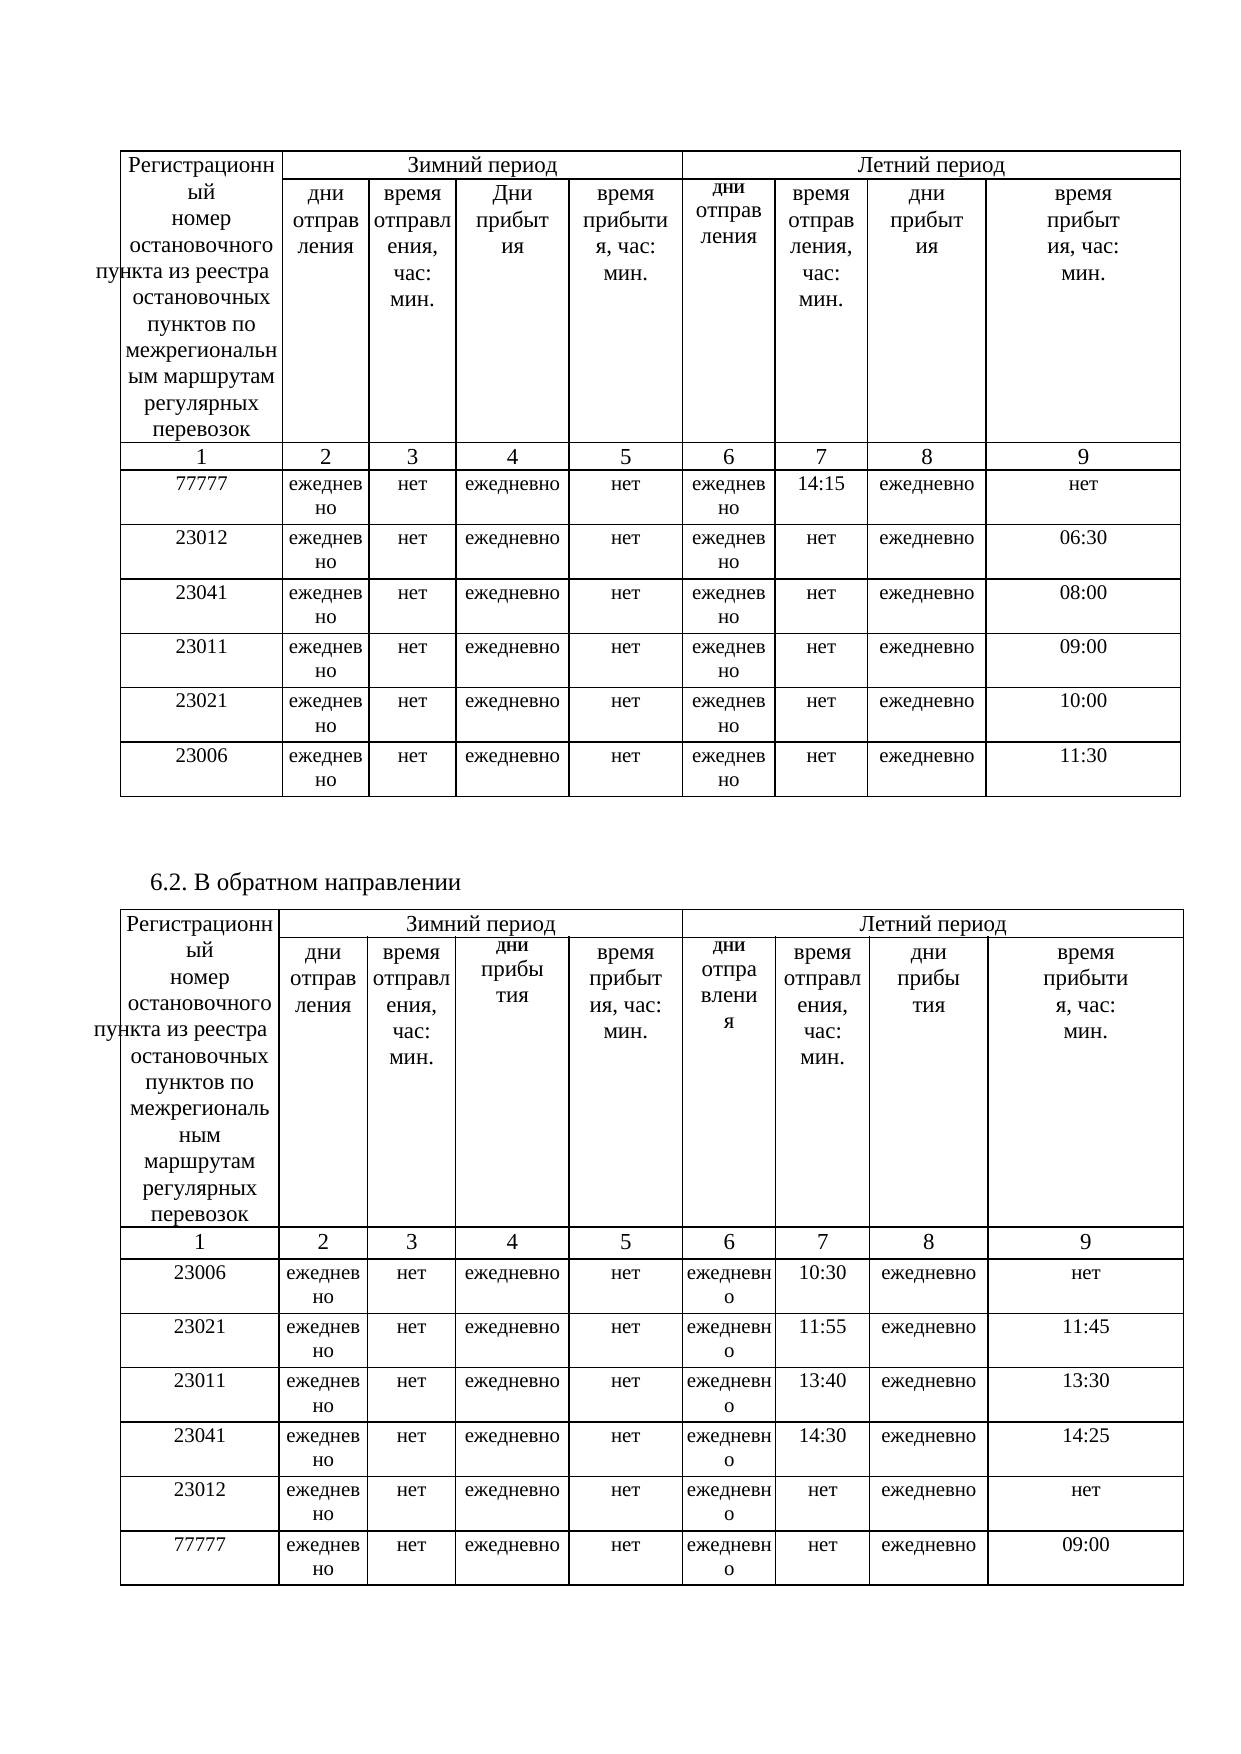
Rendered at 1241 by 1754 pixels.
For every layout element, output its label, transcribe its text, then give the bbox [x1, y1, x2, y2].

table_cell ежедневно [456, 1260, 568, 1312]
table_cell 8 [870, 1228, 987, 1258]
table_cell нет [368, 1368, 455, 1421]
table_cell 5 [570, 1228, 682, 1258]
table_header Зимний период [283, 152, 682, 178]
table_cell ежедневно [683, 580, 774, 632]
table_cell 7 [776, 1228, 869, 1258]
table_cell ежедневно [683, 1532, 775, 1584]
table_cell нет [776, 1532, 869, 1584]
table_cell 23011 [121, 1368, 278, 1421]
table_cell ежедневно [280, 1314, 367, 1367]
table_cell нет [368, 1532, 455, 1584]
table_cell нет [370, 688, 455, 741]
table_cell нет [570, 471, 682, 524]
table_cell нет [989, 1477, 1183, 1530]
table_cell 10:00 [987, 688, 1180, 741]
table_cell 5 [570, 443, 682, 469]
table_cell ежедневно [457, 525, 568, 578]
table_cell ежедневно [457, 743, 568, 796]
table_cell нет [987, 471, 1180, 524]
table_cell ежедневно [683, 525, 774, 578]
table_cell 23011 [121, 634, 282, 687]
table_cell 23021 [121, 1314, 278, 1367]
table_cell 4 [457, 443, 568, 469]
table_cell 11:45 [989, 1314, 1183, 1367]
table_cell нет [776, 634, 867, 687]
table_cell 23006 [121, 743, 282, 796]
table_cell ежедневно [683, 1260, 775, 1312]
table_cell ежедневно [868, 471, 985, 524]
table_cell нет [370, 471, 455, 524]
table_cell 2 [280, 1228, 367, 1258]
table_cell ежедневно [456, 1532, 568, 1584]
text 6.2. В обратном направлении [150, 867, 1090, 896]
table_cell дни прибыт ия [868, 180, 985, 441]
table_header Летний период [683, 910, 1183, 936]
table_cell 9 [989, 1228, 1183, 1258]
table_cell ежедневно [280, 1260, 367, 1312]
table_cell 6 [683, 1228, 775, 1258]
table_cell нет [370, 743, 455, 796]
table_cell 11:30 [987, 743, 1180, 796]
table_cell ежедневно [868, 743, 985, 796]
table_cell нет [370, 634, 455, 687]
table_cell нет [776, 525, 867, 578]
table_cell время отправл ения, час: мин. [370, 180, 455, 441]
table_cell ДНИ отпра влени я [683, 938, 775, 1226]
table_cell время прибыти я, час: мин. [570, 180, 682, 441]
table_cell дни отправ ления [280, 938, 367, 1226]
table_cell нет [570, 580, 682, 632]
table_cell ежедневно [868, 688, 985, 741]
table_cell нет [570, 688, 682, 741]
table_cell 23041 [121, 580, 282, 632]
table_cell Дни прибыт ия [457, 180, 568, 441]
table_cell 2 [283, 443, 368, 469]
table_cell 09:00 [989, 1532, 1183, 1584]
table_cell нет [570, 1368, 682, 1421]
table_cell 4 [456, 1228, 568, 1258]
table_cell ежедневно [683, 1477, 775, 1530]
table_cell 1 [121, 1228, 278, 1258]
table_cell 23006 [121, 1260, 278, 1312]
table_cell время отправ ления, час: мин. [776, 180, 867, 441]
table_cell 08:00 [987, 580, 1180, 632]
table_cell ежедневно [280, 1532, 367, 1584]
table_cell ежедневно [870, 1314, 987, 1367]
table_cell нет [570, 1260, 682, 1312]
table_cell ежедневно [868, 525, 985, 578]
table_cell 06:30 [987, 525, 1180, 578]
table_cell 23041 [121, 1423, 278, 1476]
table_cell 1 [121, 443, 282, 469]
table_cell 11:55 [776, 1314, 869, 1367]
table_cell 7 [776, 443, 867, 469]
table_cell 3 [370, 443, 455, 469]
table_cell ежедневно [456, 1423, 568, 1476]
table_cell ежедневно [457, 580, 568, 632]
table_cell ежедневно [870, 1260, 987, 1312]
table_cell ежедневно [457, 634, 568, 687]
table_cell ежедневно [683, 1314, 775, 1367]
table_cell нет [368, 1314, 455, 1367]
table_cell ежедневно [683, 634, 774, 687]
table_cell нет [776, 580, 867, 632]
table_cell ежедневно [456, 1477, 568, 1530]
table_cell ДНИ прибы тия [456, 938, 568, 1226]
table_cell время прибыти я, час: мин. [989, 938, 1183, 1226]
table_cell ежедневно [457, 471, 568, 524]
table_cell ежедневно [683, 688, 774, 741]
table_cell 6 [683, 443, 774, 469]
table_cell время отправл ения, час: мин. [368, 938, 455, 1226]
table_cell 3 [368, 1228, 455, 1258]
table_cell нет [570, 743, 682, 796]
table_cell дни отправ ления [283, 180, 368, 441]
table_header Летний период [683, 152, 1180, 178]
table_cell нет [989, 1260, 1183, 1312]
table_cell нет [570, 1314, 682, 1367]
table_cell нет [570, 525, 682, 578]
table_cell ежедневно [868, 634, 985, 687]
table_cell 77777 [121, 1532, 278, 1584]
table_cell 8 [868, 443, 985, 469]
table_cell ежедневно [868, 580, 985, 632]
table_cell 14:25 [989, 1423, 1183, 1476]
table_cell 14:30 [776, 1423, 869, 1476]
table_cell 13:40 [776, 1368, 869, 1421]
table_cell нет [368, 1260, 455, 1312]
table_cell 9 [987, 443, 1180, 469]
table_cell ежедневно [683, 743, 774, 796]
table_cell нет [370, 580, 455, 632]
table_cell ежедневно [457, 688, 568, 741]
table_cell ежедневно [280, 1368, 367, 1421]
table_cell ежедневно [456, 1314, 568, 1367]
table_cell нет [570, 1477, 682, 1530]
table_cell ежедневно [870, 1477, 987, 1530]
table_cell нет [570, 1423, 682, 1476]
table_header Регистрационный номер остановочного пункта из реестра остановочных пунктов по межрегиональным маршрутам регулярных перевозок [121, 152, 282, 441]
table_cell дни прибы тия [870, 938, 987, 1226]
table_cell нет [570, 634, 682, 687]
table_cell 23012 [121, 525, 282, 578]
table_cell нет [370, 525, 455, 578]
table_cell 14:15 [776, 471, 867, 524]
table_cell ежедневно [870, 1532, 987, 1584]
table_cell ежедневно [280, 1477, 367, 1530]
table_cell нет [368, 1423, 455, 1476]
table_cell ежедневно [456, 1368, 568, 1421]
table_cell 13:30 [989, 1368, 1183, 1421]
table_cell 23012 [121, 1477, 278, 1530]
table_cell ежедневно [870, 1423, 987, 1476]
table_cell ежедневно [280, 1423, 367, 1476]
table_cell ДНИ отправ ления [683, 180, 774, 441]
table_cell нет [776, 743, 867, 796]
table_cell ежедневно [683, 1368, 775, 1421]
table_cell ежедневно [683, 471, 774, 524]
table_cell время отправл ения, час: мин. [776, 938, 869, 1226]
table_cell 09:00 [987, 634, 1180, 687]
table_cell ежедневно [283, 525, 368, 578]
table_cell 23021 [121, 688, 282, 741]
table_cell нет [368, 1477, 455, 1530]
table_cell время прибыт ия, час: мин. [570, 938, 682, 1226]
table_cell нет [776, 688, 867, 741]
table_cell 77777 [121, 471, 282, 524]
table_cell время прибыт ия, час: мин. [987, 180, 1180, 441]
table_cell ежедневно [283, 634, 368, 687]
table_cell ежедневно [683, 1423, 775, 1476]
table_cell нет [776, 1477, 869, 1530]
table_cell ежедневно [870, 1368, 987, 1421]
table_cell ежедневно [283, 743, 368, 796]
table_cell 10:30 [776, 1260, 869, 1312]
table_cell ежедневно [283, 688, 368, 741]
table_cell ежедневно [283, 580, 368, 632]
table_cell ежедневно [283, 471, 368, 524]
table_header Зимний период [280, 910, 682, 936]
table_header Регистрационный номер остановочного пункта из реестра остановочных пунктов по межрегиональным маршрутам регулярных перевозок [121, 910, 278, 1226]
table_cell нет [570, 1532, 682, 1584]
